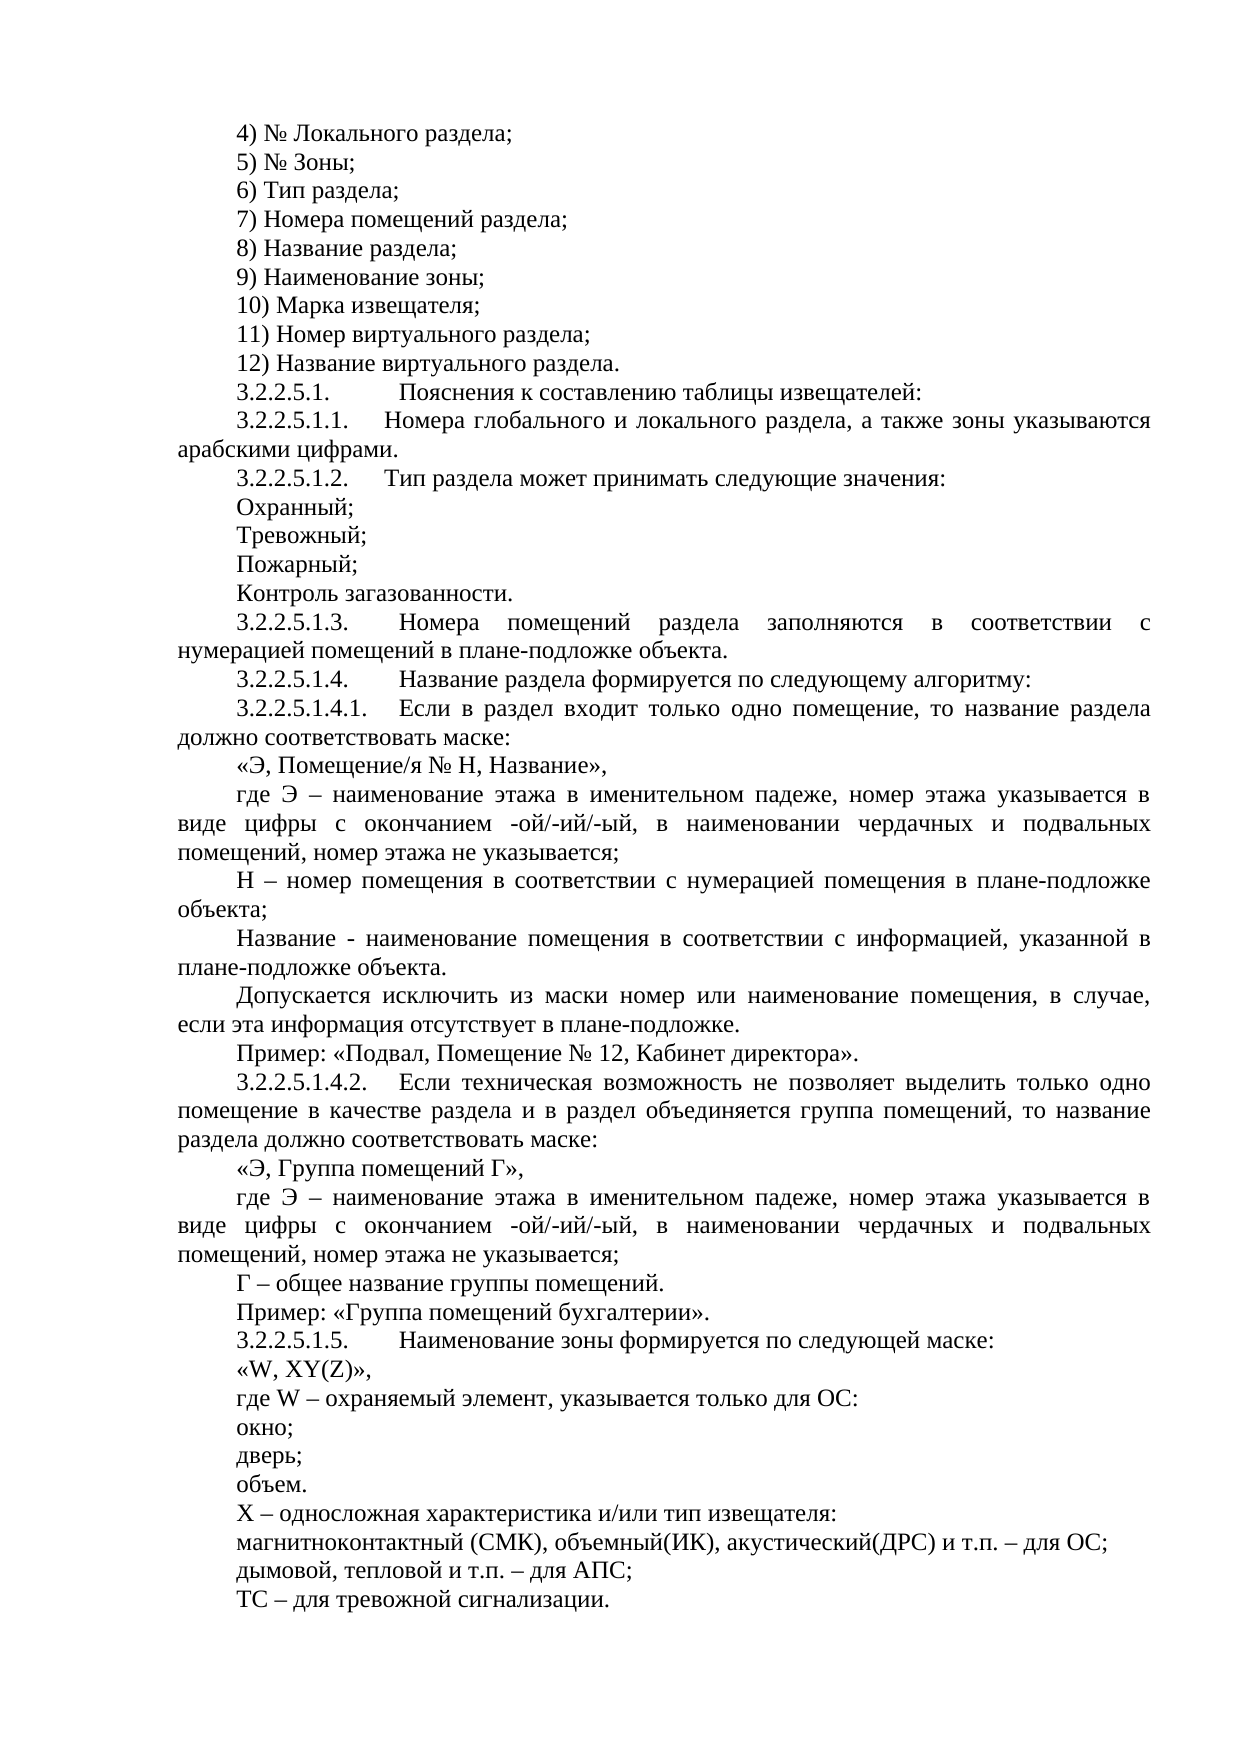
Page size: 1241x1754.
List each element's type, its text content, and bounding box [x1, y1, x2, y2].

list Наименование зоны формируется по следующей маске: [177, 1326, 1152, 1354]
list Если техническая возможность не позволяет выделить только одно помещение в качестве раздела и в раздел объединяется группа помещений, то название раздела должно соответствовать маске: [177, 1067, 1152, 1153]
text 6) Тип раздела; [177, 176, 1152, 204]
text Пример: «Группа помещений бухгалтерии». [177, 1297, 1152, 1326]
text «W, XY(Z)», [177, 1354, 1152, 1383]
text 9) Наименование зоны; [177, 262, 1152, 291]
text Название - наименование помещения в соответствии с информацией, указанной в плане-подложке объекта. [177, 923, 1152, 981]
text 7) Номера помещений раздела; [177, 204, 1152, 233]
list Тип раздела может принимать следующие значения: [177, 463, 1152, 492]
text Охранный; [177, 492, 1152, 521]
text дверь; [177, 1441, 1152, 1469]
text «Э, Помещение/я № Н, Название», [177, 751, 1152, 779]
text Пожарный; [177, 549, 1152, 578]
text 11) Номер виртуального раздела; [177, 319, 1152, 348]
text 5) № Зоны; [177, 147, 1152, 176]
text 8) Название раздела; [177, 233, 1152, 262]
list Название раздела формируется по следующему алгоритму: [177, 664, 1152, 693]
text Н – номер помещения в соответствии с нумерацией помещения в плане-подложке объекта; [177, 866, 1152, 923]
text Пример: «Подвал, Помещение № 12, Кабинет директора». [177, 1038, 1152, 1067]
text ТС – для тревожной сигнализации. [177, 1584, 1152, 1613]
text Допускается исключить из маски номер или наименование помещения, в случае, если эта информация отсутствует в плане-подложке. [177, 981, 1152, 1038]
list Если в раздел входит только одно помещение, то название раздела должно соответствовать маске: [177, 693, 1152, 751]
list Номера глобального и локального раздела, а также зоны указываются арабскими цифрами. [177, 406, 1152, 463]
text 10) Марка извещателя; [177, 291, 1152, 319]
text Тревожный; [177, 521, 1152, 549]
text магнитноконтактный (СМК), объемный(ИК), акустический(ДРС) и т.п. – для ОС; [177, 1527, 1152, 1556]
text X – односложная характеристика и/или тип извещателя: [177, 1498, 1152, 1527]
text Г – общее название группы помещений. [177, 1268, 1152, 1297]
text «Э, Группа помещений Г», [177, 1153, 1152, 1182]
text 12) Название виртуального раздела. [177, 348, 1152, 377]
list Номера помещений раздела заполняются в соответствии с нумерацией помещений в плане-подложке объекта. [177, 607, 1152, 664]
text где Э – наименование этажа в именительном падеже, номер этажа указывается в виде цифры с окончанием -ой/-ий/-ый, в наименовании чердачных и подвальных помещений, номер этажа не указывается; [177, 1182, 1152, 1268]
text где W – охраняемый элемент, указывается только для ОС: [177, 1383, 1152, 1412]
list Пояснения к составлению таблицы извещателей: [177, 377, 1152, 406]
text где Э – наименование этажа в именительном падеже, номер этажа указывается в виде цифры с окончанием -ой/-ий/-ый, в наименовании чердачных и подвальных помещений, номер этажа не указывается; [177, 779, 1152, 866]
text Контроль загазованности. [177, 578, 1152, 607]
text дымовой, тепловой и т.п. – для АПС; [177, 1556, 1152, 1584]
text окно; [177, 1412, 1152, 1441]
text объем. [177, 1469, 1152, 1498]
text 4) № Локального раздела; [177, 118, 1152, 147]
